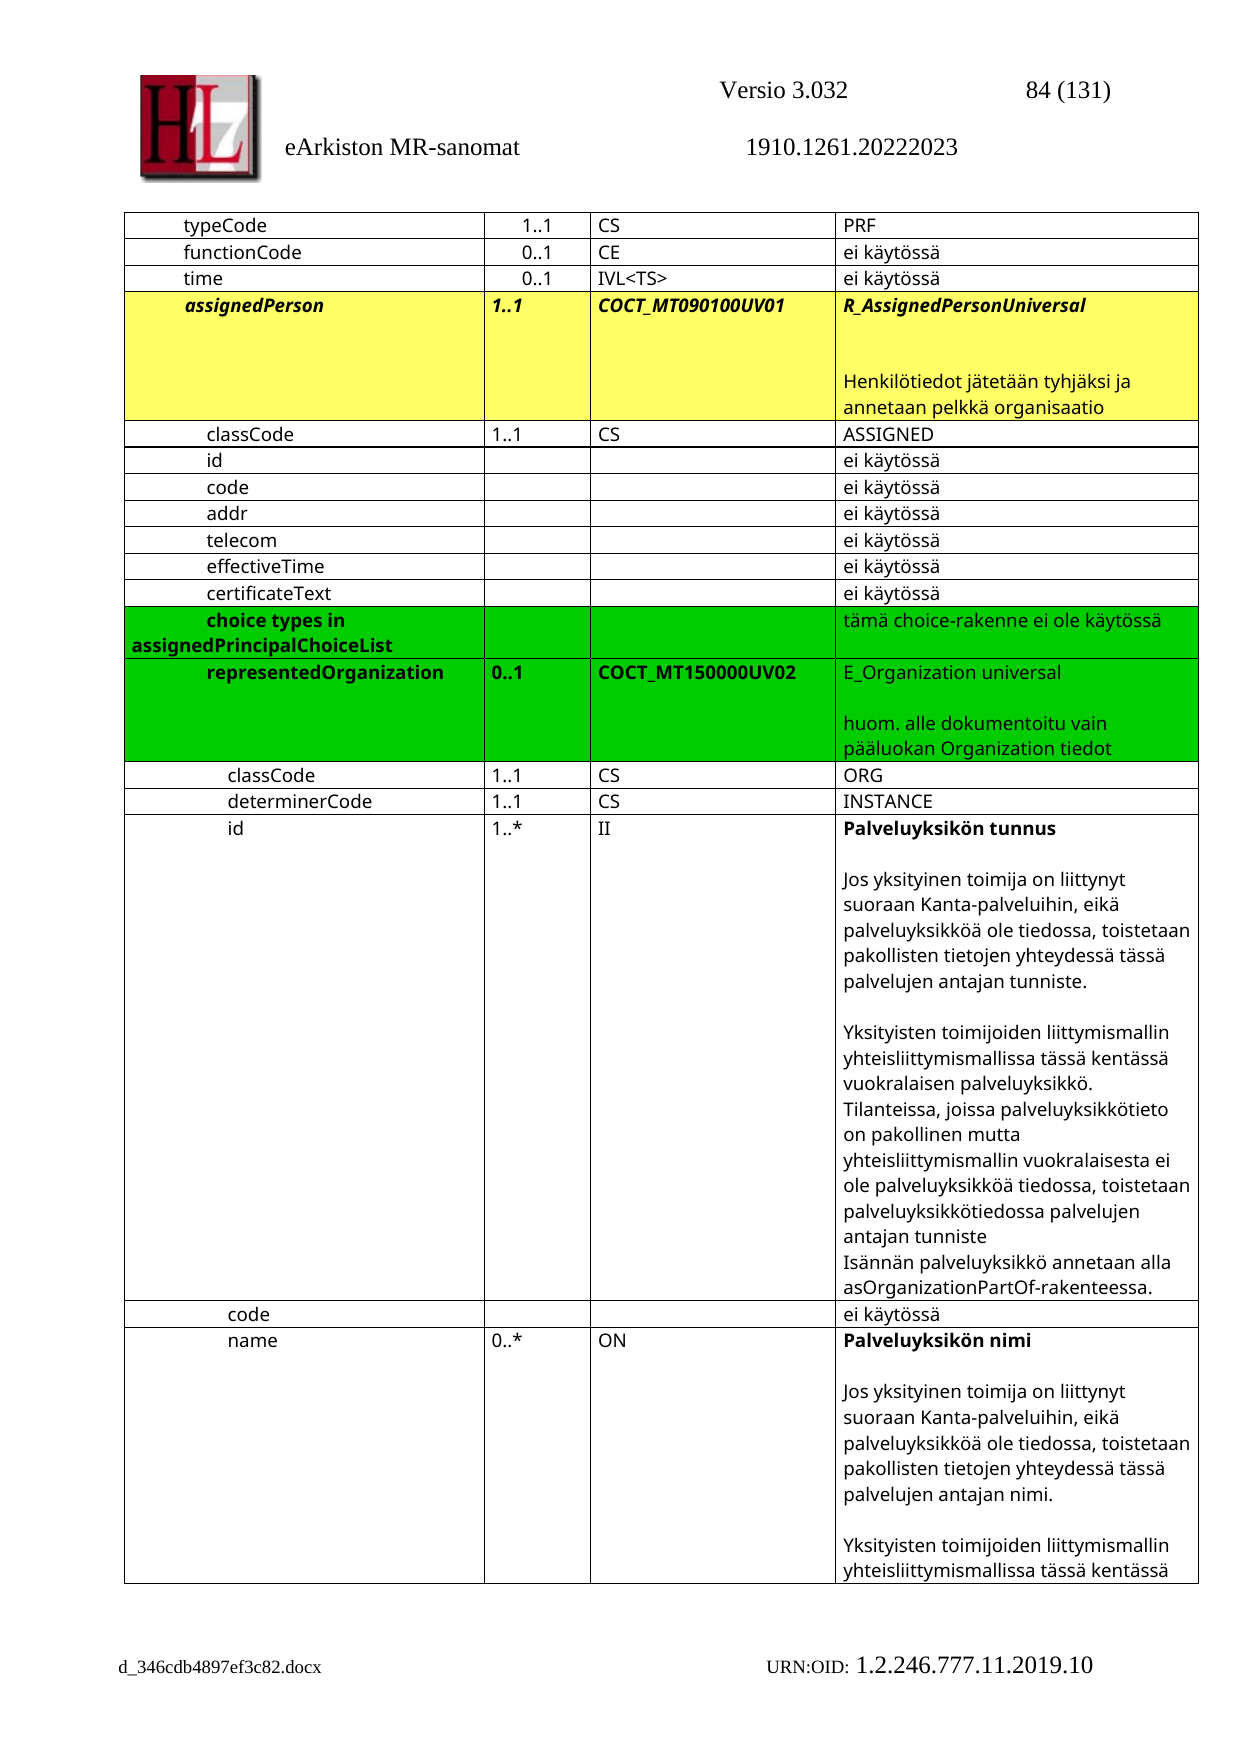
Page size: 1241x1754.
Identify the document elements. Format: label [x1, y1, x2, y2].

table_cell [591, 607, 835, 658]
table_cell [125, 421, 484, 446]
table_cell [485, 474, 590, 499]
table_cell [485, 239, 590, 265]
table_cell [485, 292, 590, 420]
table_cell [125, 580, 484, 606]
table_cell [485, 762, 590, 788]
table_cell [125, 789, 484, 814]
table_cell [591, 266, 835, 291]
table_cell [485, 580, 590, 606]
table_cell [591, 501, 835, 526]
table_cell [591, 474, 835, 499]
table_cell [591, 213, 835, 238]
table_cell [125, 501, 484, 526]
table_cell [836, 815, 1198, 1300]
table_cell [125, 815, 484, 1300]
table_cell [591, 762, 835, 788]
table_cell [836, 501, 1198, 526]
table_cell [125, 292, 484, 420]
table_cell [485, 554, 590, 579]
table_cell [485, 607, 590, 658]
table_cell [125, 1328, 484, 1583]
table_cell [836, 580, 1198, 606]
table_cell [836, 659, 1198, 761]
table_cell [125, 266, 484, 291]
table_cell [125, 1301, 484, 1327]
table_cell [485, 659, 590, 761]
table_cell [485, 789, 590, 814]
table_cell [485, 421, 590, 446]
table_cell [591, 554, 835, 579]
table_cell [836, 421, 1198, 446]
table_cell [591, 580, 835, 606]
picture [140, 75, 263, 183]
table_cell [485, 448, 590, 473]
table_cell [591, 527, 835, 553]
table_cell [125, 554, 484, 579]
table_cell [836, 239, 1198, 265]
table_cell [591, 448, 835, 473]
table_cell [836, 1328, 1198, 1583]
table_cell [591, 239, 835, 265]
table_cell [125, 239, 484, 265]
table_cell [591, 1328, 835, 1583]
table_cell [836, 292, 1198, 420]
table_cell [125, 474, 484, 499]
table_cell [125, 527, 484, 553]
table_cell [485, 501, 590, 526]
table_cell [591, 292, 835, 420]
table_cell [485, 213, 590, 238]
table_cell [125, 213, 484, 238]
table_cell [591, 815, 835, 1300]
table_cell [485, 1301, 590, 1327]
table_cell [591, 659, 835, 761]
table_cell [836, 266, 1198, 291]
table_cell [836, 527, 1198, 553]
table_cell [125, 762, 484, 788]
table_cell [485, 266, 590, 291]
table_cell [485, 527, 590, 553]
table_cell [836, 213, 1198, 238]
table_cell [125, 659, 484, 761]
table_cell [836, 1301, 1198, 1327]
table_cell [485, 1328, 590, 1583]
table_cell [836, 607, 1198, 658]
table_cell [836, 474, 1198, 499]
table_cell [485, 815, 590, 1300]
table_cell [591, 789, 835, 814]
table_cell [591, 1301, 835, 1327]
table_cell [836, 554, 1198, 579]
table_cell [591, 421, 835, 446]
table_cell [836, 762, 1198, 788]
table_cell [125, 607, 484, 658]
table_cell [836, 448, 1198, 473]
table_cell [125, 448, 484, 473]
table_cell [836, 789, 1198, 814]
